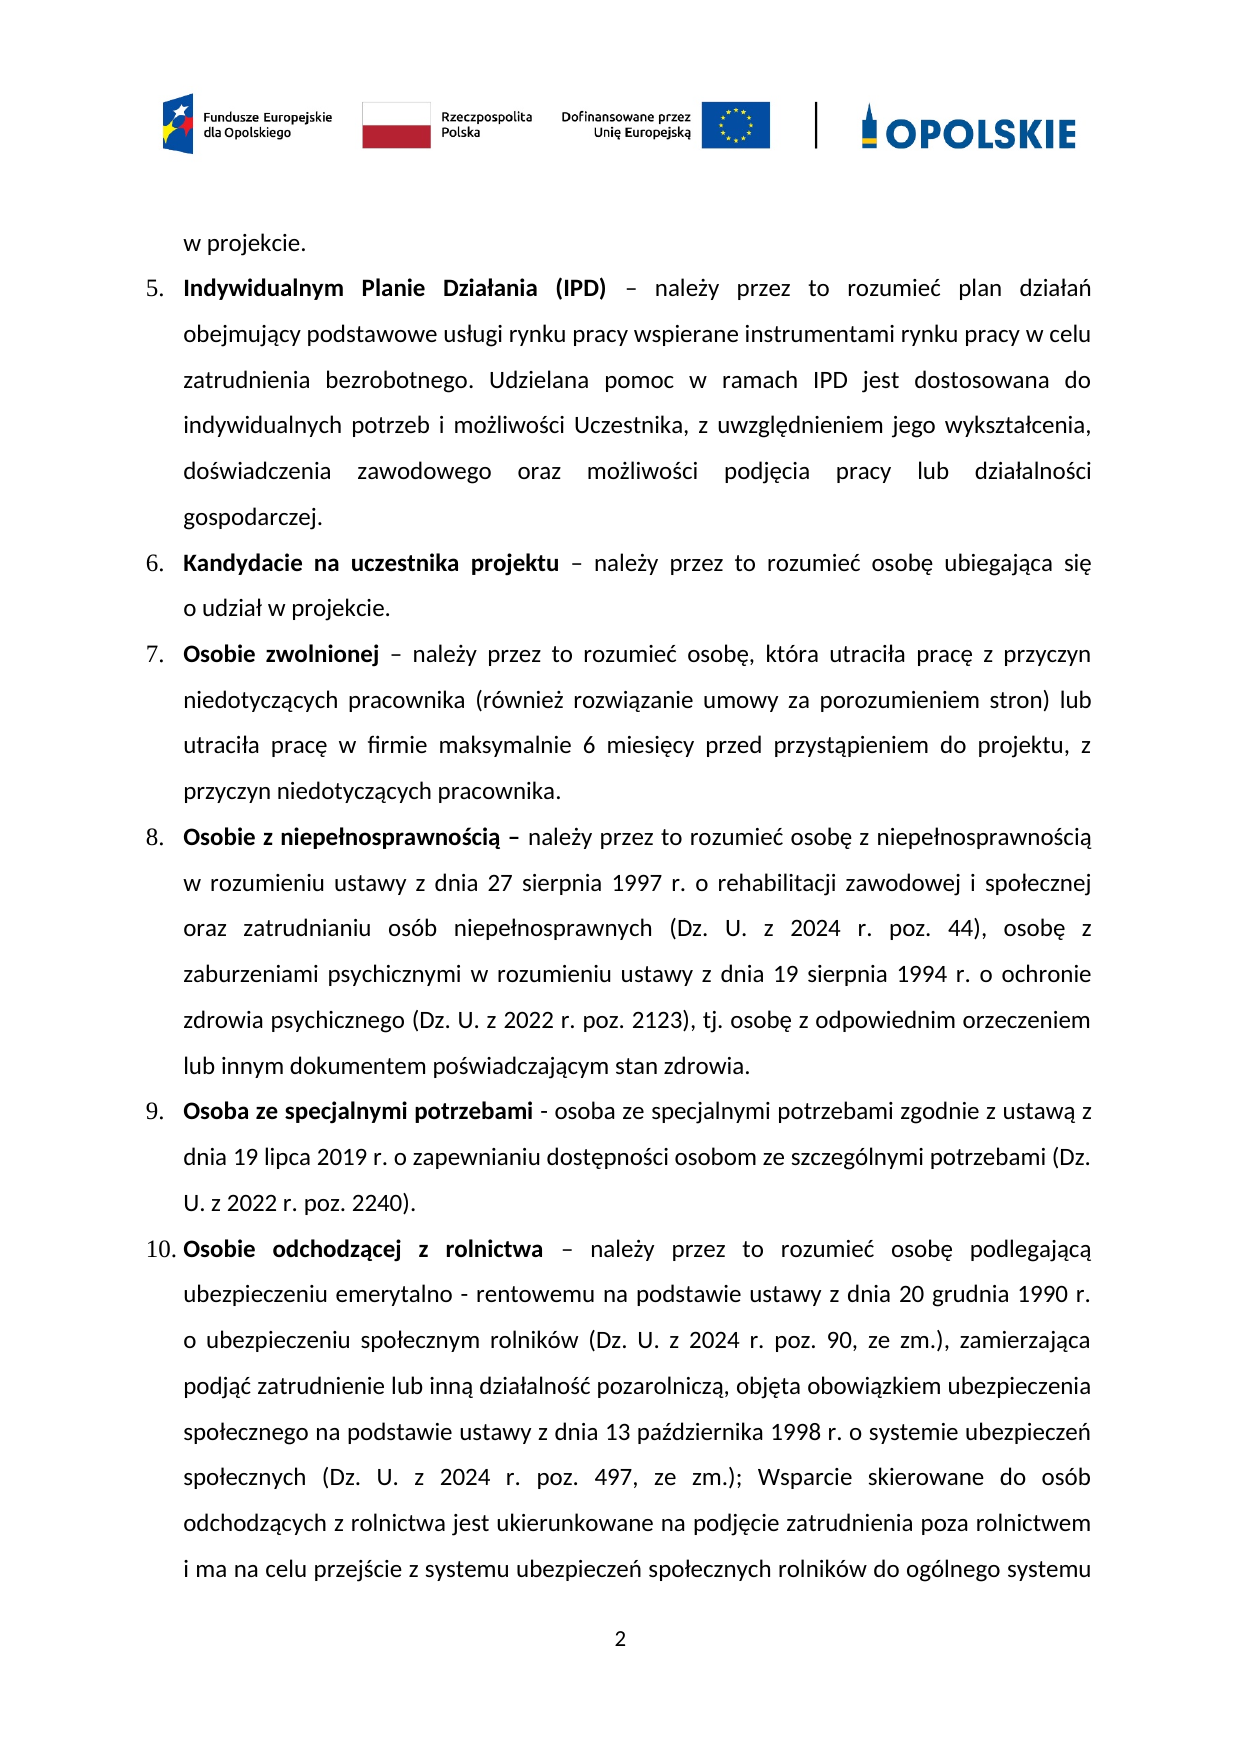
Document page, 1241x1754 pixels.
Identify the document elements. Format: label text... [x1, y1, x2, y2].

list Osobie z niepełnosprawnością – należy przez to rozumieć osobę z niepełnosprawnością w rozumieniu ustawy z dnia 27 sierpnia 1997 r. o rehabilitacji zawodowej i społecznej oraz zatrudnianiu osób niepełnosprawnych (Dz. U. z 2024 r. poz. 44), osobę z zaburzeniami psychicznymi w rozumieniu ustawy z dnia 19 sierpnia 1994 r. o ochronie zdrowia psychicznego (Dz. U. z 2022 r. poz. 2123), tj. osobę z odpowiednim orzeczeniem lub innym dokumentem poświadczającym stan zdrowia. [146, 821, 1093, 1080]
list Kandydacie na uczestnika projektu – należy przez to rozumieć osobę ubiegająca się o udział w projekcie. [146, 547, 1093, 623]
list Indywidualnym Planie Działania (IPD) – należy przez to rozumieć plan działań obejmujący podstawowe usługi rynku pracy wspierane instrumentami rynku pracy w celu zatrudnienia bezrobotnego. Udzielana pomoc w ramach IPD jest dostosowana do indywidualnych potrzeb i możliwości Uczestnika, z uwzględnieniem jego wykształcenia, doświadczenia zawodowego oraz możliwości podjęcia pracy lub działalności gospodarczej. [146, 272, 1093, 532]
list Osoba ze specjalnymi potrzebami - osoba ze specjalnymi potrzebami zgodnie z ustawą z dnia 19 lipca 2019 r. o zapewnianiu dostępności osobom ze szczególnymi potrzebami (Dz. U. z 2022 r. poz. 2240). [146, 1096, 1093, 1217]
list Osobie zwolnionej – należy przez to rozumieć osobę, która utraciła pracę z przyczyn niedotyczących pracownika (również rozwiązanie umowy za porozumieniem stron) lub utraciła pracę w firmie maksymalnie 6 miesięcy przed przystąpieniem do projektu, z przyczyn niedotyczących pracownika. [146, 638, 1093, 806]
picture [147, 73, 1092, 171]
